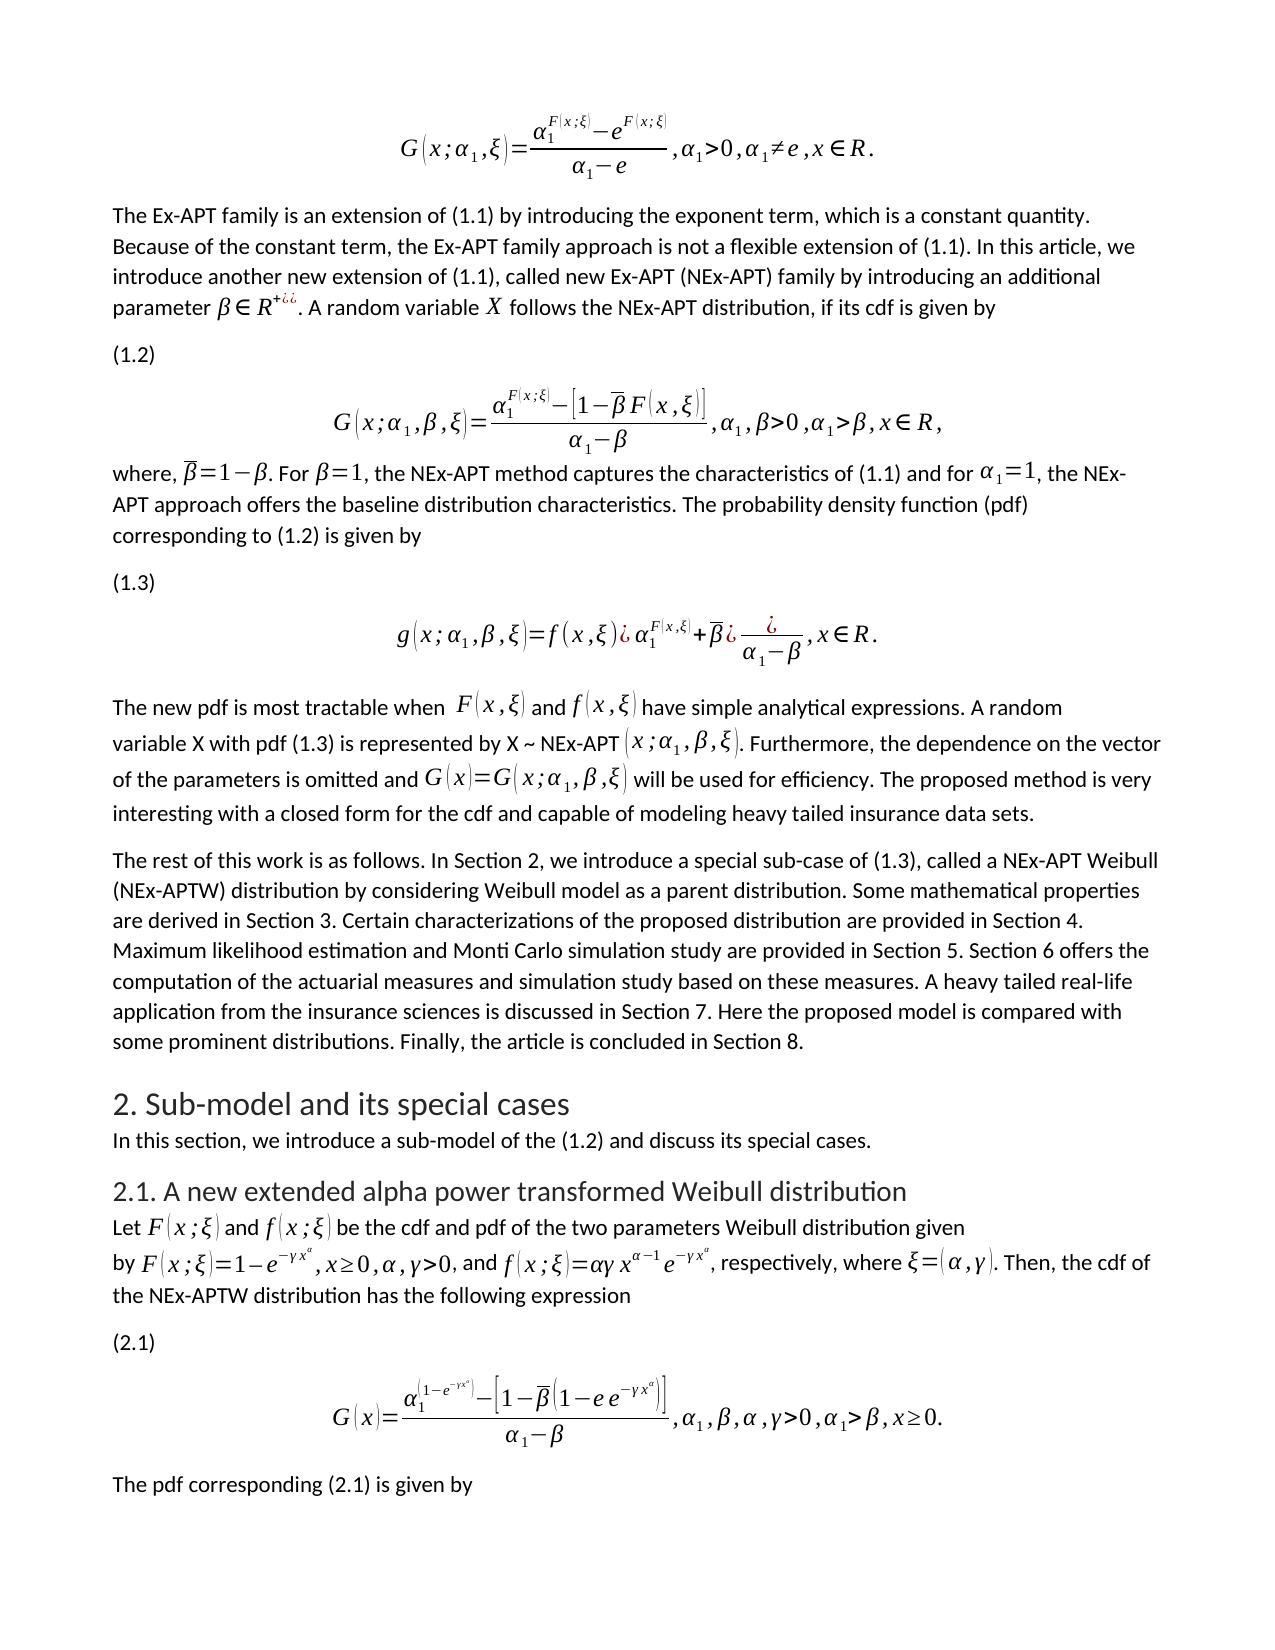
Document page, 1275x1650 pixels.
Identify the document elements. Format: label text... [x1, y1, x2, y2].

text The new pdf is most tractable when and have simple analytical expressions. A random variable X with pdf (1.3) is represented by X ~ NEx-APT . Furthermore, the dependence on the vector of the parameters is omitted and will be used for efficiency. The proposed method is very interesting with a closed form for the cdf and capable of modeling heavy tailed insurance data sets. [112, 688, 1162, 827]
text The Ex-APT family is an extension of (1.1) by introducing the exponent term, which is a constant quantity. Because of the constant term, the Ex-APT family approach is not a flexible extension of (1.1). In this article, we introduce another new extension of (1.1), called new Ex-APT (NEx-APT) family by introducing an additional parameter . A random variable follows the NEx-APT distribution, if its cdf is given by [112, 202, 1162, 321]
text The rest of this work is as follows. In Section 2, we introduce a special sub-case of (1.3), called a NEx-APT Weibull (NEx-APTW) distribution by considering Weibull model as a parent distribution. Some mathematical properties are derived in Section 3. Certain characterizations of the proposed distribution are provided in Section 4. Maximum likelihood estimation and Monti Carlo simulation study are provided in Section 5. Section 6 offers the computation of the actuarial measures and simulation study based on these measures. A heavy tailed real-life application from the insurance sciences is discussed in Section 7. Here the proposed model is compared with some prominent distributions. Finally, the article is concluded in Section 8. [112, 846, 1162, 1055]
text (1.3) [112, 568, 1162, 596]
text The pdf corresponding (2.1) is given by [112, 1470, 1162, 1498]
text where, . For , the NEx-APT method captures the characteristics of (1.1) and for , the NEx-APT approach offers the baseline distribution characteristics. The probability density function (pdf) corresponding to (1.2) is given by [112, 457, 1162, 549]
subtitle 2.1. A new extended alpha power transformed Weibull distribution [112, 1173, 1162, 1209]
text (1.2) [112, 340, 1162, 368]
text (2.1) [112, 1328, 1162, 1356]
text Let and be the cdf and pdf of the two parameters Weibull distribution given by , and , respectively, where . Then, the cdf of the NEx-APTW distribution has the following expression [112, 1212, 1162, 1309]
text In this section, we introduce a sub-model of the (1.2) and discuss its special cases. [112, 1126, 1162, 1154]
subtitle 2. Sub-model and its special cases [112, 1082, 1162, 1123]
